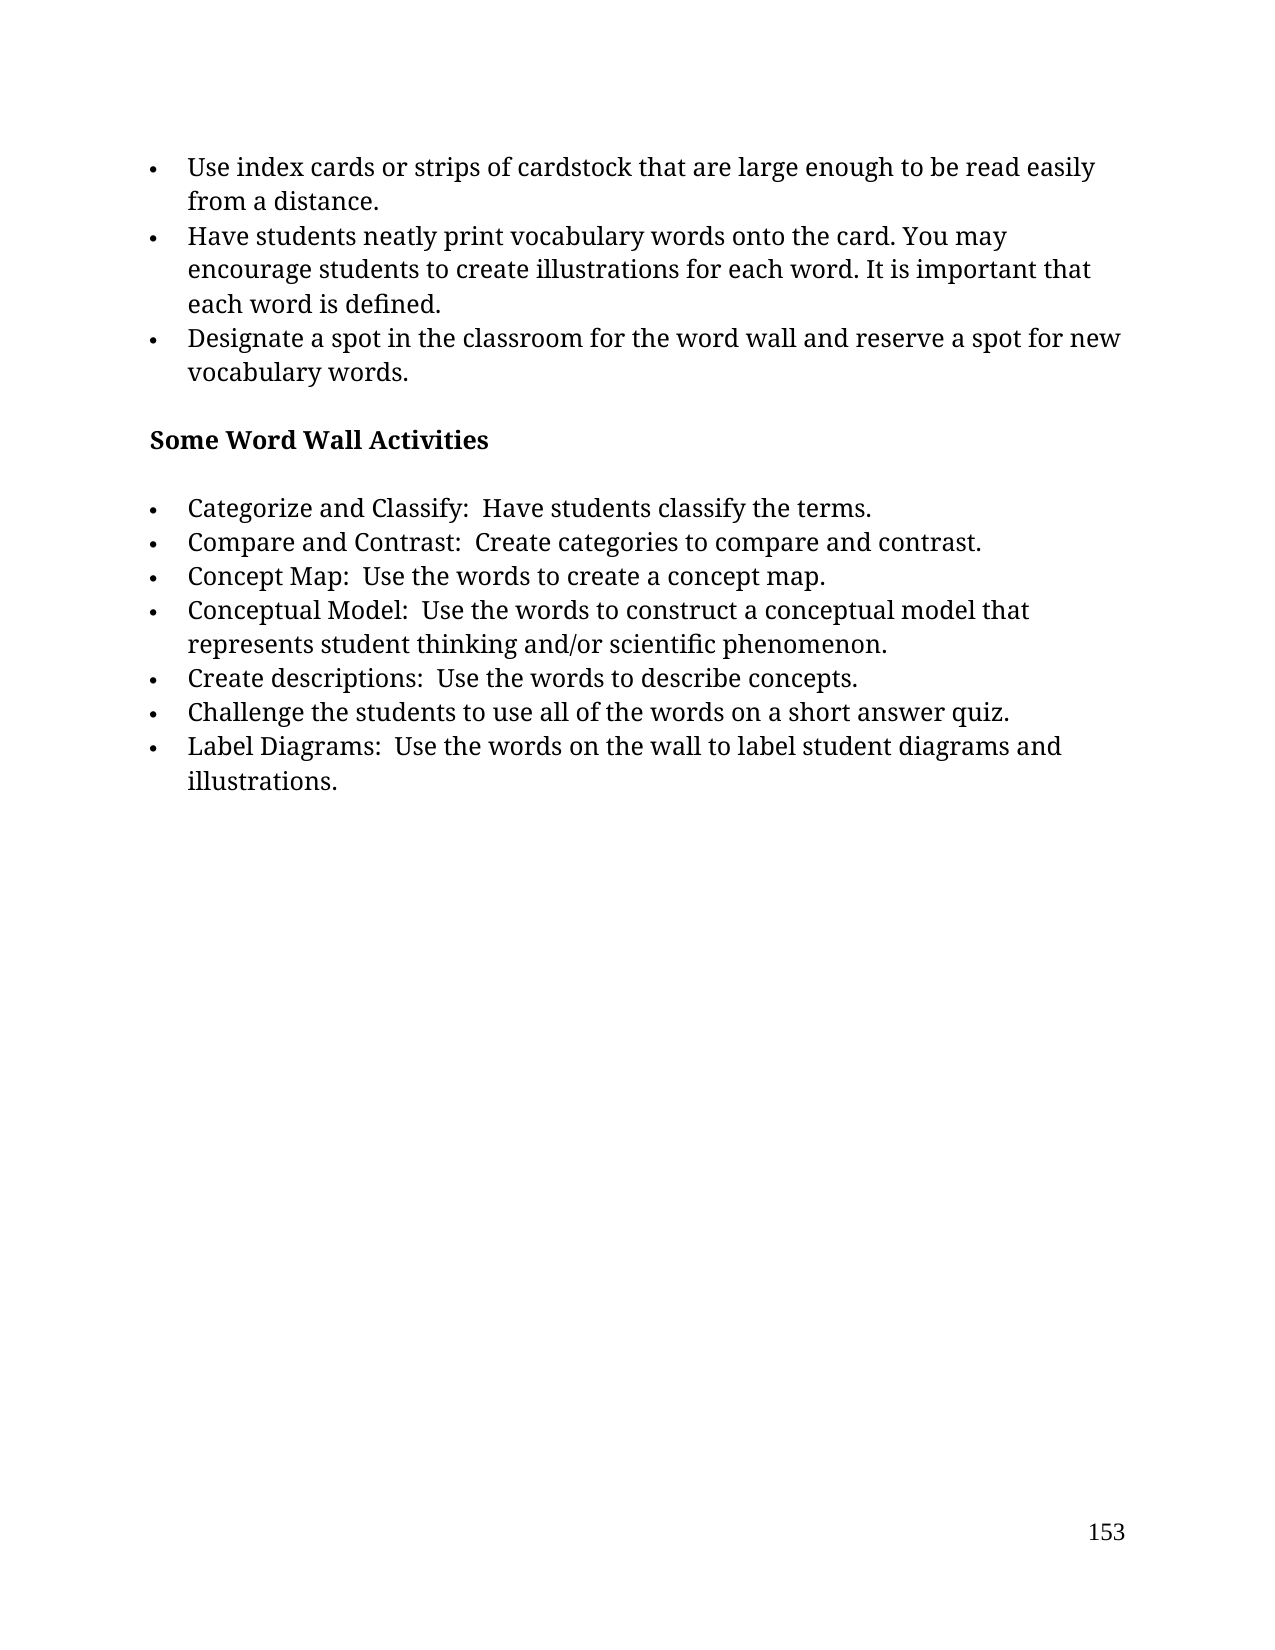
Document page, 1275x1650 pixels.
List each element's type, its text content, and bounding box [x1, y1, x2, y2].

list Compare and Contrast: Create categories to compare and contrast. [150, 525, 1125, 559]
list Use index cards or strips of cardstock that are large enough to be read easily from a distance. [150, 150, 1125, 218]
list Designate a spot in the classroom for the word wall and reserve a spot for new vocabulary words. [150, 320, 1125, 388]
list Challenge the students to use all of the words on a short answer quiz. [150, 695, 1125, 729]
list Have students neatly print vocabulary words onto the card. You may encourage students to create illustrations for each word. It is important that each word is defined. [150, 218, 1125, 320]
text Some Word Wall Activities [150, 422, 1125, 457]
list Categorize and Classify: Have students classify the terms. [150, 491, 1125, 525]
list Conceptual Model: Use the words to construct a conceptual model that represents student thinking and/or scientific phenomenon. [150, 593, 1125, 661]
list Create descriptions: Use the words to describe concepts. [150, 661, 1125, 695]
list Concept Map: Use the words to create a concept map. [150, 559, 1125, 593]
list Label Diagrams: Use the words on the wall to label student diagrams and illustrations. [150, 729, 1125, 797]
